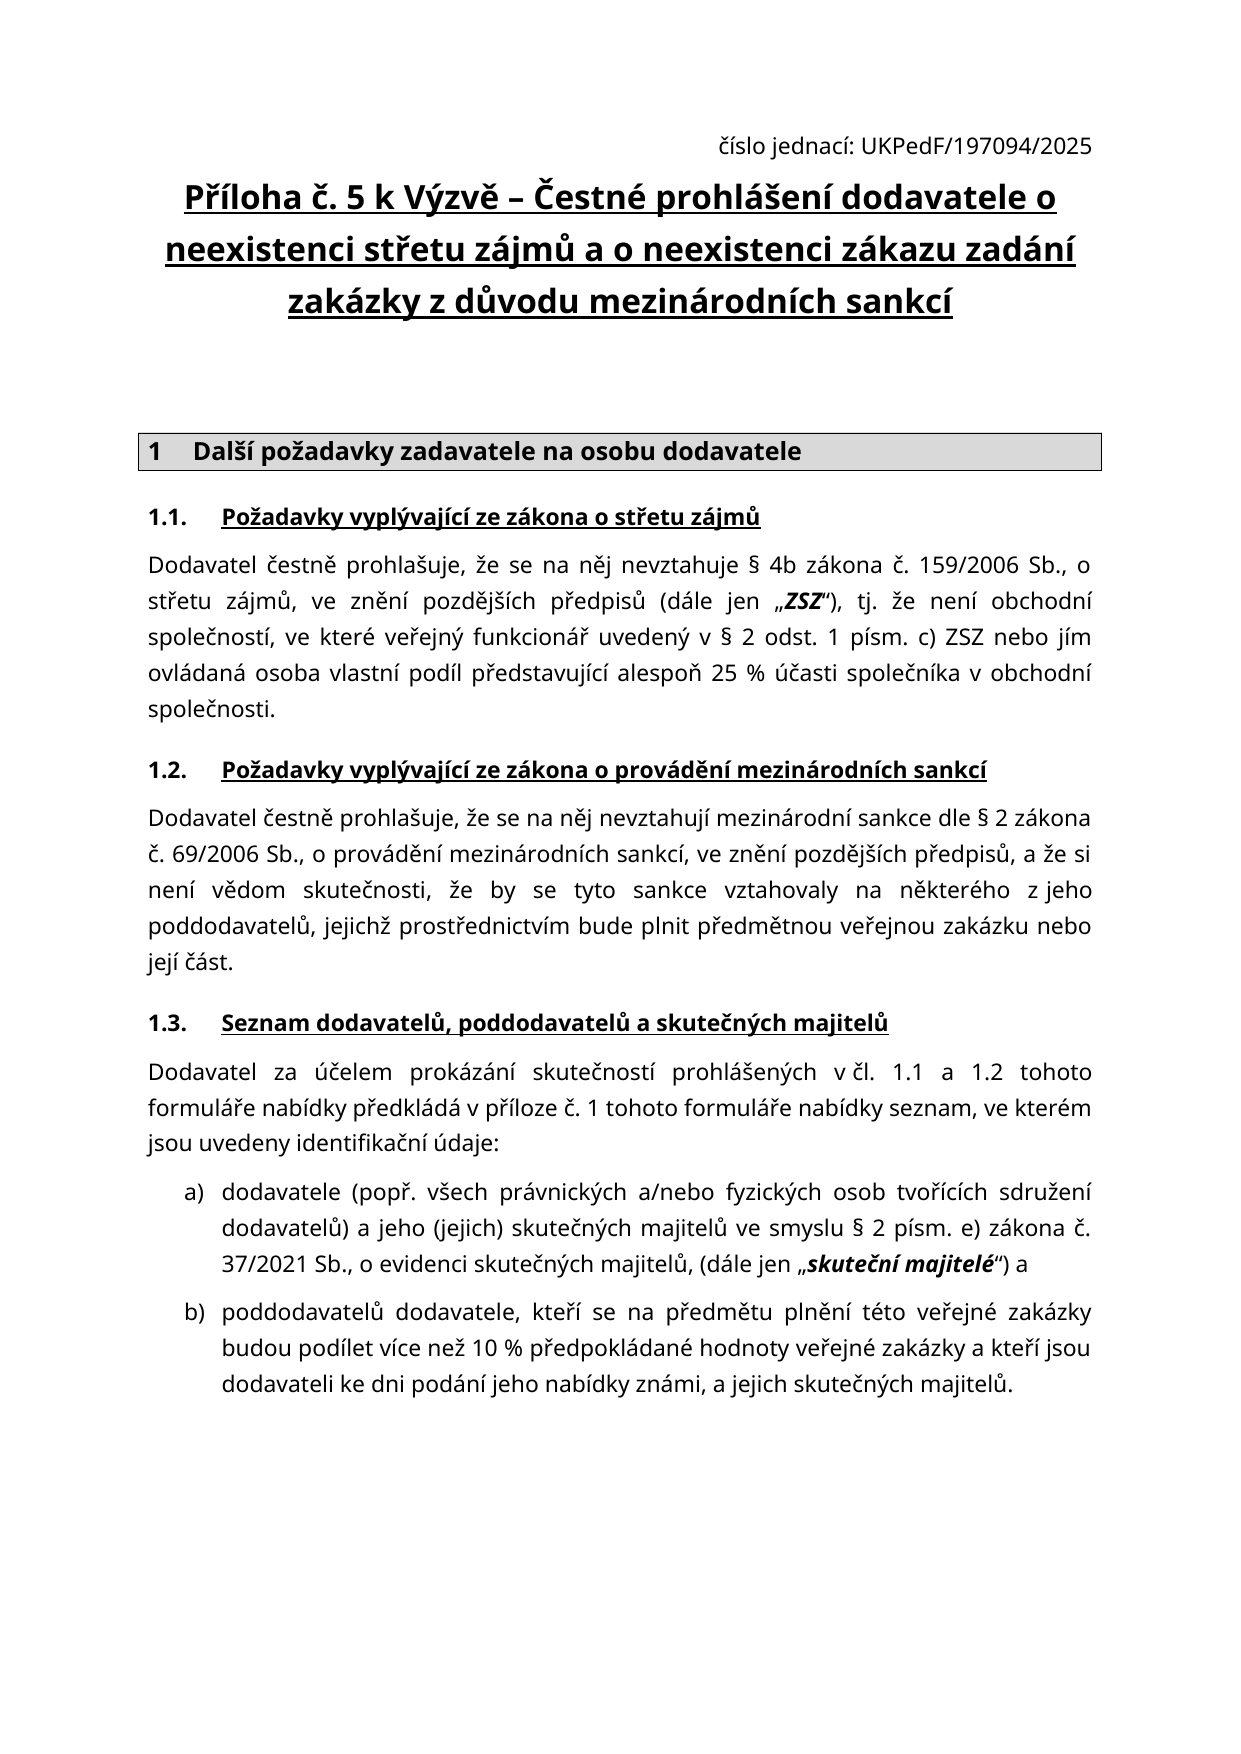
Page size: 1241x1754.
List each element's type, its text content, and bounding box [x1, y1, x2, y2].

subtitle Další požadavky zadavatele na osobu dodavatele [139, 434, 1101, 470]
list dodavatele (popř. všech právnických a/nebo fyzických osob tvořících sdružení dodavatelů) a jeho (jejich) skutečných majitelů ve smyslu § 2 písm. e) zákona č. 37/2021 Sb., o evidenci skutečných majitelů, (dále jen „skuteční majitelé“) a [184, 1176, 1093, 1279]
list poddodavatelů dodavatele, kteří se na předmětu plnění této veřejné zakázky budou podílet více než 10 % předpokládané hodnoty veřejné zakázky a kteří jsou dodavateli ke dni podání jeho nabídky známi, a jejich skutečných majitelů. [184, 1296, 1093, 1399]
text Dodavatel čestně prohlašuje, že se na něj nevztahují mezinárodní sankce dle § 2 zákona č. 69/2006 Sb., o provádění mezinárodních sankcí, ve znění pozdějších předpisů, a že si není vědom skutečnosti, že by se tyto sankce vztahovaly na některého z jeho poddodavatelů, jejichž prostřednictvím bude plnit předmětnou veřejnou zakázku nebo její část. [148, 802, 1093, 977]
subtitle Požadavky vyplývající ze zákona o provádění mezinárodních sankcí [148, 754, 1093, 785]
text Příloha č. 5 k Výzvě – Čestné prohlášení dodavatele o neexistenci střetu zájmů a o neexistenci zákazu zadání zakázky z důvodu mezinárodních sankcí [148, 174, 1093, 323]
subtitle Seznam dodavatelů, poddodavatelů a skutečných majitelů [148, 1007, 1093, 1038]
subtitle Požadavky vyplývající ze zákona o střetu zájmů [148, 501, 1093, 532]
text Dodavatel za účelem prokázání skutečností prohlášených v čl. 1.1 a 1.2 tohoto formuláře nabídky předkládá v příloze č. 1 tohoto formuláře nabídky seznam, ve kterém jsou uvedeny identifikační údaje: [148, 1056, 1093, 1159]
text Dodavatel čestně prohlašuje, že se na něj nevztahuje § 4b zákona č. 159/2006 Sb., o střetu zájmů, ve znění pozdějších předpisů (dále jen „ZSZ“), tj. že není obchodní společností, ve které veřejný funkcionář uvedený v § 2 odst. 1 písm. c) ZSZ nebo jím ovládaná osoba vlastní podíl představující alespoň 25 % účasti společníka v obchodní společnosti. [148, 549, 1093, 724]
